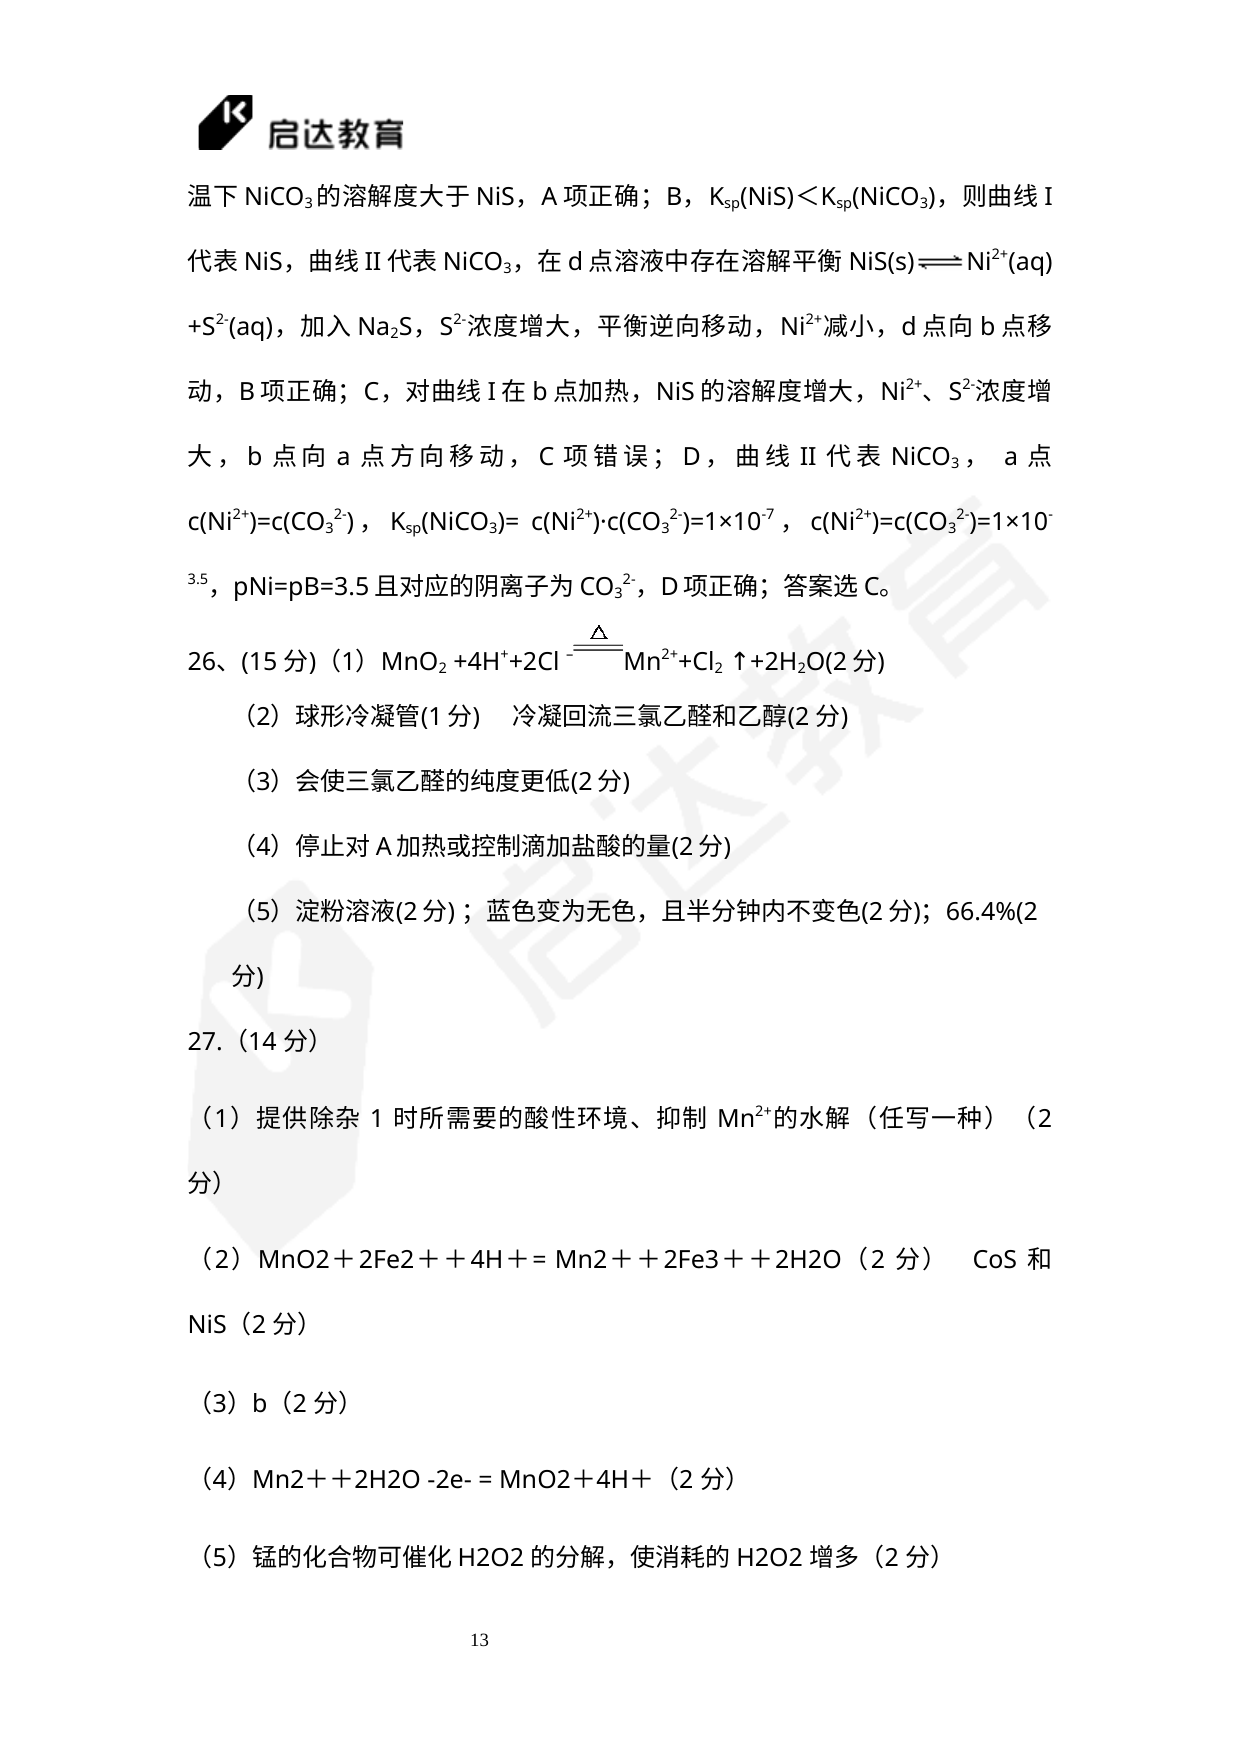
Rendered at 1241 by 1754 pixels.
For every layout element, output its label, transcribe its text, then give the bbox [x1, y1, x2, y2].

text （3）b（2 分） [187, 1369, 1053, 1434]
text （4）Mn2＋＋2H2O -2e- = MnO2＋4H＋（2 分） [187, 1447, 1053, 1512]
text （2）MnO2＋2Fe2＋＋4H＋= Mn2＋＋2Fe3＋＋2H2O（2 分） CoS 和 NiS（2 分） [187, 1227, 1053, 1357]
text （2）球形冷凝管(1分) 冷凝回流三氯乙醛和乙醇(2 分) [231, 682, 1053, 747]
text （3）会使三氯乙醛的纯度更低(2分) [231, 747, 1053, 812]
text 27.（14 分） [187, 1007, 1053, 1072]
text （1）提供除杂 1 时所需要的酸性环境、抑制 Mn2+的水解（任写一种）（2 分） [187, 1084, 1053, 1214]
picture [573, 617, 624, 671]
text （4）停止对A加热或控制滴加盐酸的量(2分) [231, 812, 1053, 877]
picture [914, 254, 967, 271]
text （5）淀粉溶液(2分) ；蓝色变为无色，且半分钟内不变色(2分)；66.4%(2分) [231, 877, 1053, 1007]
text （5）锰的化合物可催化 H2O2 的分解，使消耗的 H2O2 增多（2 分） [187, 1524, 1053, 1589]
text 26、(15 分)（1）MnO2 +4H++2Cl –Mn2++Cl2 ↑+2H2O(2分) [187, 617, 1053, 682]
picture [198, 95, 404, 150]
